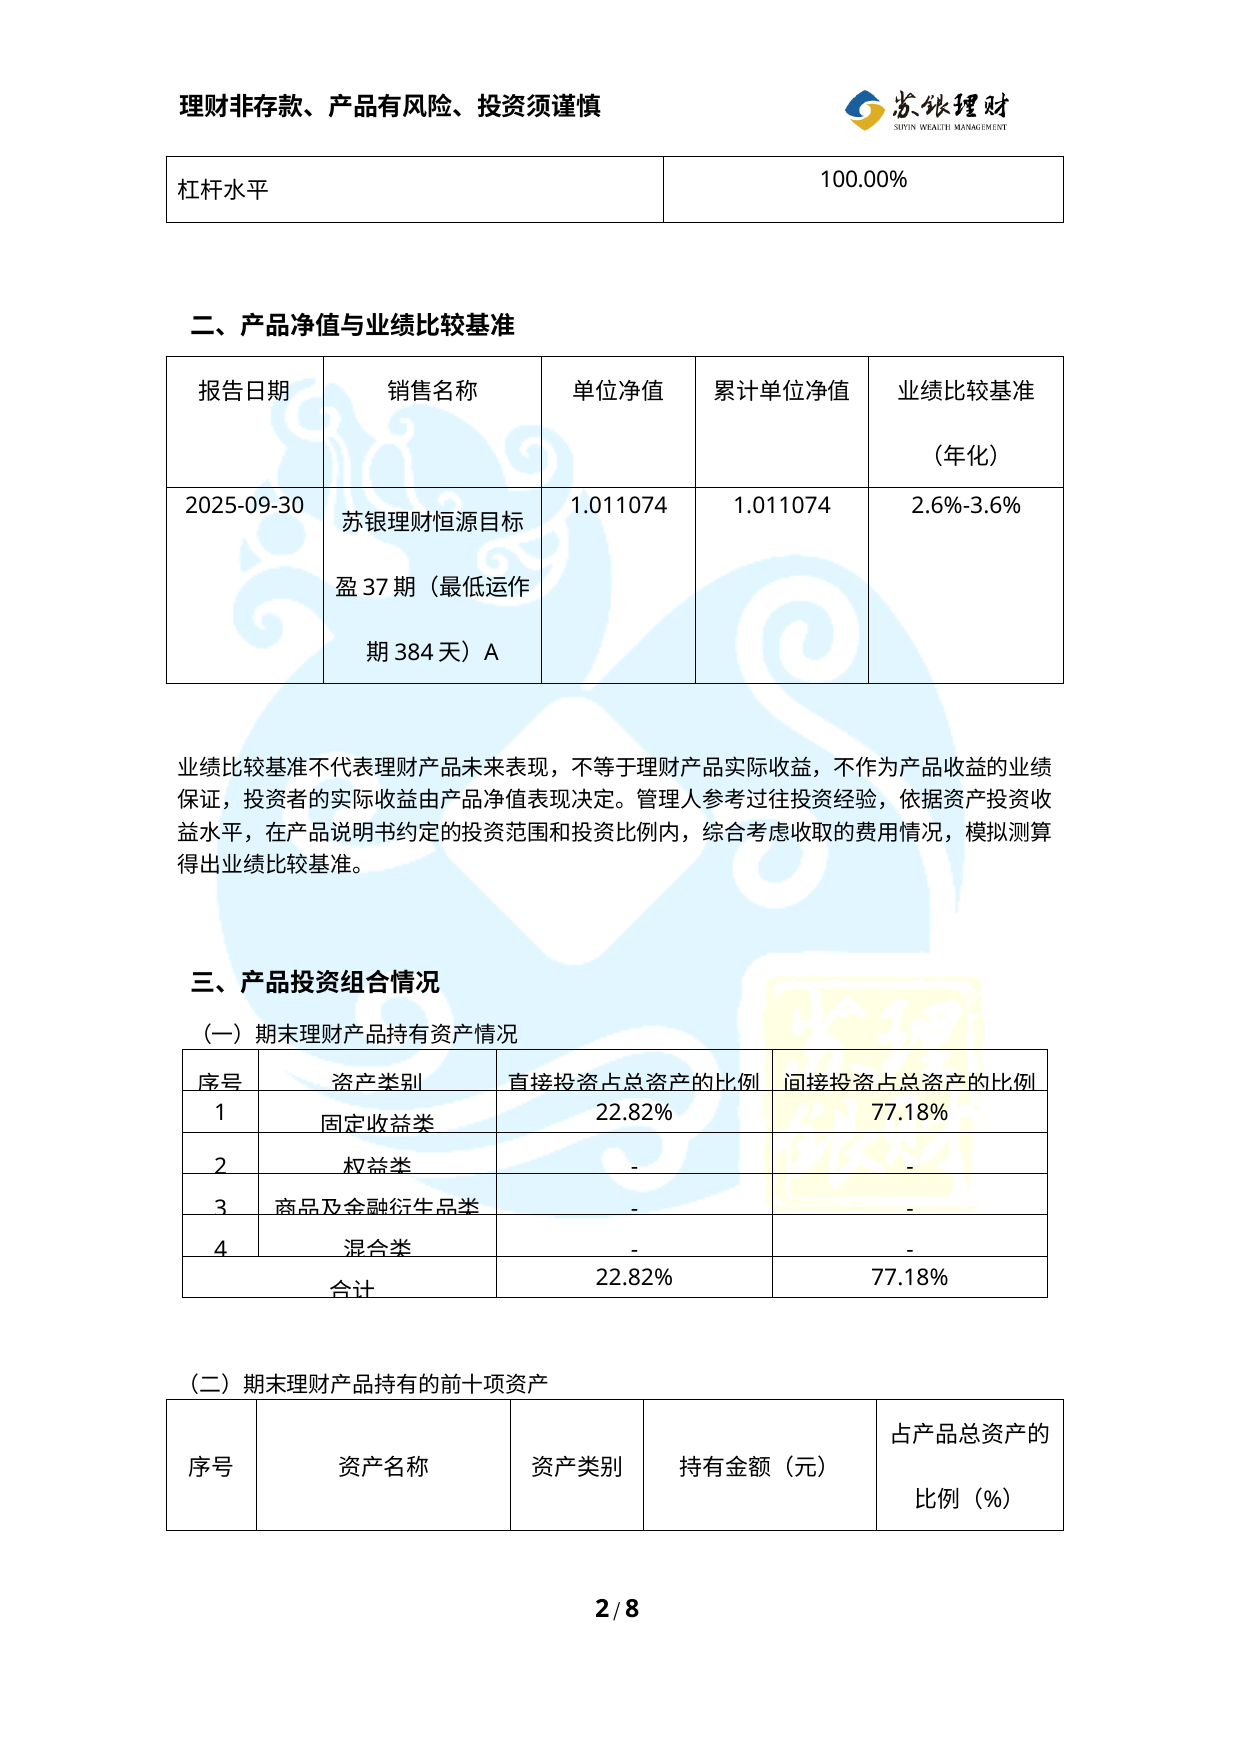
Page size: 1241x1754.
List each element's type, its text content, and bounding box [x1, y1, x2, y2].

table_cell 77.18% [773, 1257, 1047, 1297]
table_header 业绩比较基准（年化） [869, 357, 1063, 487]
table_cell - [773, 1215, 1047, 1256]
table_cell - [497, 1133, 772, 1173]
table_cell 1.011074 [542, 488, 695, 683]
table_header 占产品总资产的比例（%） [877, 1400, 1063, 1530]
table_cell 混合类 [259, 1215, 496, 1256]
subtitle （一）期末理财产品持有资产情况 [190, 1016, 1053, 1049]
table_header 序号 [183, 1050, 258, 1090]
table_cell 2.6%-3.6% [869, 488, 1063, 683]
table_cell 1.011074 [696, 488, 868, 683]
subtitle 三、产品投资组合情况 [190, 948, 1053, 1013]
table_cell - [773, 1174, 1047, 1214]
table_header 报告日期 [167, 357, 323, 487]
table_cell - [497, 1174, 772, 1214]
table_header 资产类别 [259, 1050, 496, 1090]
subtitle （二）期末理财产品持有的前十项资产 [177, 1367, 1053, 1399]
table_header 销售名称 [324, 357, 541, 487]
table_cell 22.82% [497, 1091, 772, 1132]
table_cell 2025-09-30 [167, 488, 323, 683]
table_header 序号 [167, 1400, 256, 1530]
table_cell - [497, 1215, 772, 1256]
table_header 累计单位净值 [696, 357, 868, 487]
table_header 直接投资占总资产的比例 [497, 1050, 772, 1090]
table_header 间接投资占总资产的比例 [773, 1050, 1047, 1090]
table_cell 杠杆水平 [167, 157, 663, 222]
table_header 单位净值 [542, 357, 695, 487]
text 业绩比较基准不代表理财产品未来表现，不等于理财产品实际收益，不作为产品收益的业绩保证，投资者的实际收益由产品净值表现决定。管理人参考过往投资经验，依据资产投资收益水平，在产品说明书约定的投资范围和投资比例内，综合考虑收取的费用情况，模拟测算得出业绩比较基准。 [177, 749, 1053, 879]
table_cell 3 [183, 1174, 258, 1214]
table_header 资产名称 [257, 1400, 510, 1530]
table_cell 1 [183, 1091, 258, 1132]
table_cell 2 [183, 1133, 258, 1173]
subtitle 二、产品净值与业绩比较基准 [190, 291, 1053, 356]
table_cell 77.18% [773, 1091, 1047, 1132]
table_cell 合计 [183, 1257, 496, 1297]
table_header 资产类别 [511, 1400, 643, 1530]
table_cell 22.82% [497, 1257, 772, 1297]
table_cell - [773, 1133, 1047, 1173]
table_header 持有金额（元） [644, 1400, 876, 1530]
table_cell 100.00% [664, 157, 1063, 222]
table_cell 固定收益类 [259, 1091, 496, 1132]
table_cell 苏银理财恒源目标盈37期（最低运作期384天）A [324, 488, 541, 683]
table_cell 4 [183, 1215, 258, 1256]
table_cell 权益类 [259, 1133, 496, 1173]
picture [820, 72, 1039, 143]
table_cell 商品及金融衍生品类 [259, 1174, 496, 1214]
